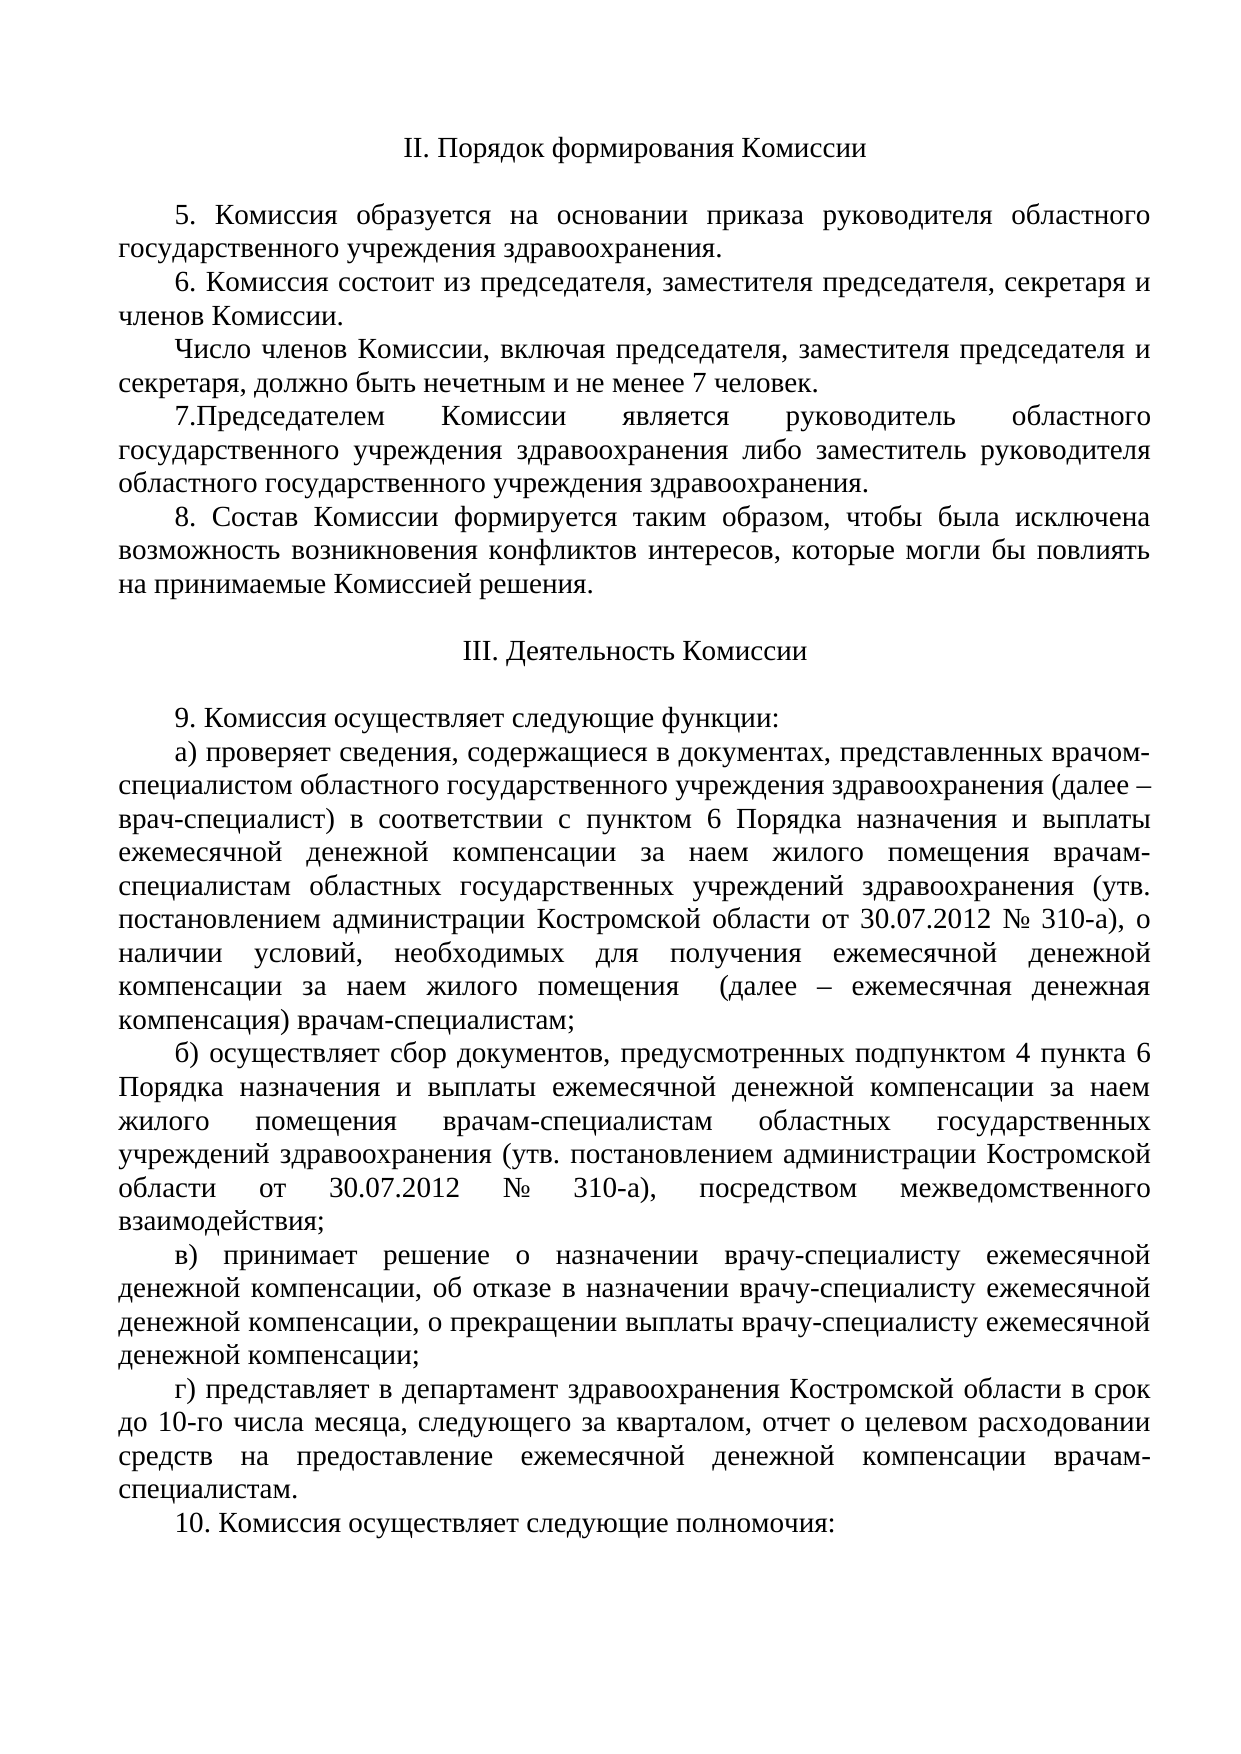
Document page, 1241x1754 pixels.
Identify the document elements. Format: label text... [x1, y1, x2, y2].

text Число членов Комиссии, включая председателя, заместителя председателя и секретаря, должно быть нечетным и не менее 7 человек. [118, 331, 1152, 398]
text 7.Председателем Комиссии является руководитель областного государственного учреждения здравоохранения либо заместитель руководителя областного государственного учреждения здравоохранения. [118, 398, 1152, 499]
text б) осуществляет сбор документов, предусмотренных подпунктом 4 пункта 6 Порядка назначения и выплаты ежемесячной денежной компенсации за наем жилого помещения врачам-специалистам областных государственных учреждений здравоохранения (утв. постановлением администрации Костромской области от 30.07.2012 № 310-а), посредством межведомственного взаимодействия; [118, 1036, 1152, 1237]
text 8. Состав Комиссии формируется таким образом, чтобы была исключена возможность возникновения конфликтов интересов, которые могли бы повлиять на принимаемые Комиссией решения. [118, 499, 1152, 599]
text 6. Комиссия состоит из председателя, заместителя председателя, секретаря и членов Комиссии. [118, 264, 1152, 331]
text II. Порядок формирования Комиссии [118, 130, 1152, 163]
text 5. Комиссия образуется на основании приказа руководителя областного государственного учреждения здравоохранения. [118, 197, 1152, 264]
text 10. Комиссия осуществляет следующие полномочия: [118, 1505, 1152, 1539]
text в) принимает решение о назначении врачу-специалисту ежемесячной денежной компенсации, об отказе в назначении врачу-специалисту ежемесячной денежной компенсации, о прекращении выплаты врачу-специалисту ежемесячной денежной компенсации; [118, 1237, 1152, 1371]
text 9. Комиссия осуществляет следующие функции: [118, 700, 1152, 734]
text а) проверяет сведения, содержащиеся в документах, представленных врачом-специалистом областного государственного учреждения здравоохранения (далее – врач-специалист) в соответствии с пунктом 6 Порядка назначения и выплаты ежемесячной денежной компенсации за наем жилого помещения врачам-специалистам областных государственных учреждений здравоохранения (утв. постановлением администрации Костромской области от 30.07.2012 № 310-а), о наличии условий, необходимых для получения ежемесячной денежной компенсации за наем жилого помещения (далее – ежемесячная денежная компенсация) врачам-специалистам; [118, 734, 1152, 1036]
text III. Деятельность Комиссии [118, 633, 1152, 667]
text г) представляет в департамент здравоохранения Костромской области в срок до 10-го числа месяца, следующего за кварталом, отчет о целевом расходовании средств на предоставление ежемесячной денежной компенсации врачам-специалистам. [118, 1371, 1152, 1505]
